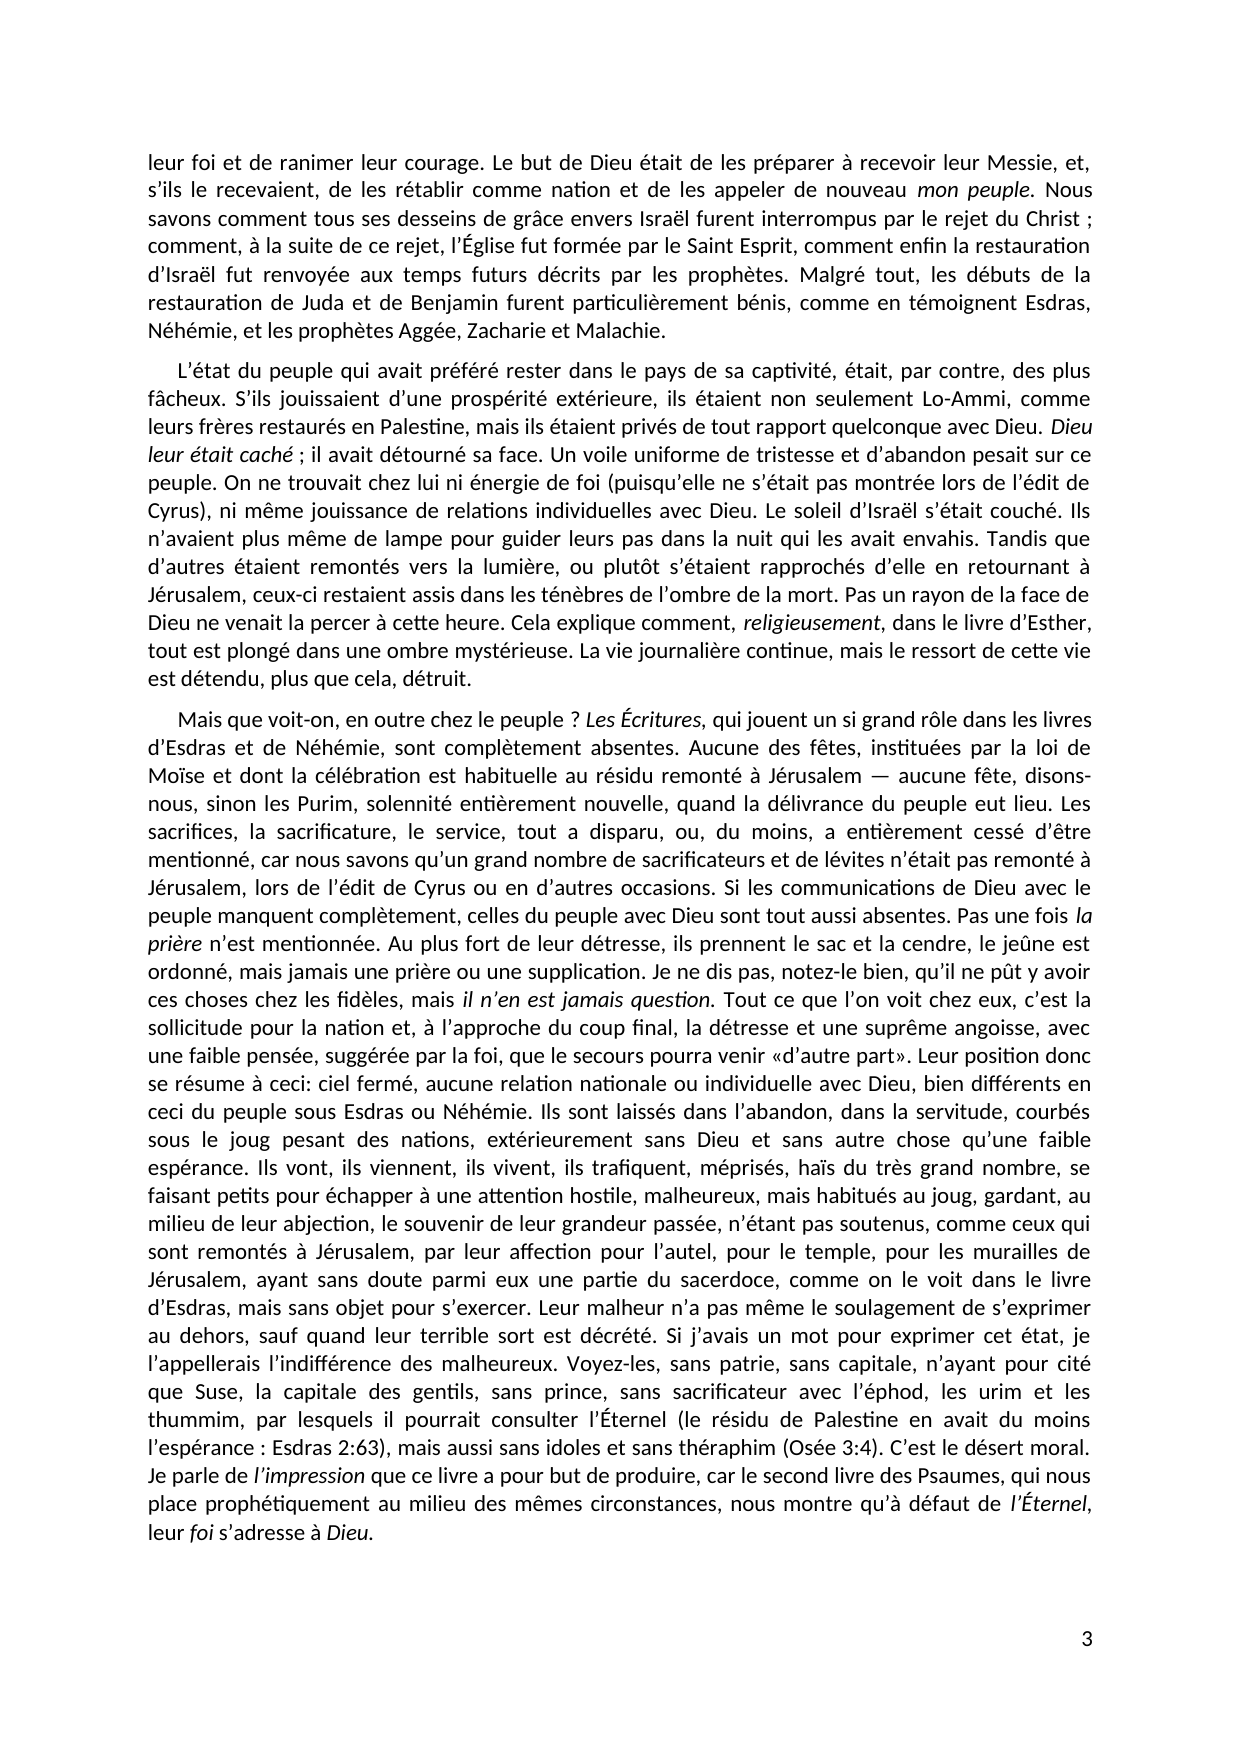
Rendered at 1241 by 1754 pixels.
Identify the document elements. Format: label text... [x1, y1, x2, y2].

text Mais que voit-on, en outre chez le peuple ? Les Écritures, qui jouent un si grand rôle dans les livres d’Esdras et de Néhémie, sont complètement absentes. Aucune des fêtes, instituées par la loi de Moïse et dont la célébration est habituelle au résidu remonté à Jérusalem — aucune fête, disons-nous, sinon les Purim, solennité entièrement nouvelle, quand la délivrance du peuple eut lieu. Les sacrifices, la sacrificature, le service, tout a disparu, ou, du moins, a entièrement cessé d’être mentionné, car nous savons qu’un grand nombre de sacrificateurs et de lévites n’était pas remonté à Jérusalem, lors de l’édit de Cyrus ou en d’autres occasions. Si les communications de Dieu avec le peuple manquent complètement, celles du peuple avec Dieu sont tout aussi absentes. Pas une fois la prière n’est mentionnée. Au plus fort de leur détresse, ils prennent le sac et la cendre, le jeûne est ordonné, mais jamais une prière ou une supplication. Je ne dis pas, notez-le bien, qu’il ne pût y avoir ces choses chez les fidèles, mais il n’en est jamais question. Tout ce que l’on voit chez eux, c’est la sollicitude pour la nation et, à l’approche du coup final, la détresse et une suprême angoisse, avec une faible pensée, suggérée par la foi, que le secours pourra venir «d’autre part». Leur position donc se résume à ceci: ciel fermé, aucune relation nationale ou individuelle avec Dieu, bien différents en ceci du peuple sous Esdras ou Néhémie. Ils sont laissés dans l’abandon, dans la servitude, courbés sous le joug pesant des nations, extérieurement sans Dieu et sans autre chose qu’une faible espérance. Ils vont, ils viennent, ils vivent, ils trafiquent, méprisés, haïs du très grand nombre, se faisant petits pour échapper à une attention hostile, malheureux, mais habitués au joug, gardant, au milieu de leur abjection, le souvenir de leur grandeur passée, n’étant pas soutenus, comme ceux qui sont remontés à Jérusalem, par leur affection pour l’autel, pour le temple, pour les murailles de Jérusalem, ayant sans doute parmi eux une partie du sacerdoce, comme on le voit dans le livre d’Esdras, mais sans objet pour s’exercer. Leur malheur n’a pas même le soulagement de s’exprimer au dehors, sauf quand leur terrible sort est décrété. Si j’avais un mot pour exprimer cet état, je l’appellerais l’indifférence des malheureux. Voyez-les, sans patrie, sans capitale, n’ayant pour cité que Suse, la capitale des gentils, sans prince, sans sacrificateur avec l’éphod, les urim et les thummim, par lesquels il pourrait consulter l’Éternel (le résidu de Palestine en avait du moins l’espérance : Esdras 2:63), mais aussi sans idoles et sans théraphim (Osée 3:4). C’est le désert moral. Je parle de l’impression que ce livre a pour but de produire, car le second livre des Psaumes, qui nous place prophétiquement au milieu des mêmes circonstances, nous montre qu’à défaut de l’Éternel, leur foi s’adresse à Dieu. [148, 705, 1093, 1546]
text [148, 148, 1093, 344]
text L’état du peuple qui avait préféré rester dans le pays de sa captivité, était, par contre, des plus fâcheux. S’ils jouissaient d’une prospérité extérieure, ils étaient non seulement Lo-Ammi, comme leurs frères restaurés en Palestine, mais ils étaient privés de tout rapport quelconque avec Dieu. Dieu leur était caché ; il avait détourné sa face. Un voile uniforme de tristesse et d’abandon pesait sur ce peuple. On ne trouvait chez lui ni énergie de foi (puisqu’elle ne s’était pas montrée lors de l’édit de Cyrus), ni même jouissance de relations individuelles avec Dieu. Le soleil d’Israël s’était couché. Ils n’avaient plus même de lampe pour guider leurs pas dans la nuit qui les avait envahis. Tandis que d’autres étaient remontés vers la lumière, ou plutôt s’étaient rapprochés d’elle en retournant à Jérusalem, ceux-ci restaient assis dans les ténèbres de l’ombre de la mort. Pas un rayon de la face de Dieu ne venait la percer à cette heure. Cela explique comment, religieusement, dans le livre d’Esther, tout est plongé dans une ombre mystérieuse. La vie journalière continue, mais le ressort de cette vie est détendu, plus que cela, détruit. [148, 356, 1093, 692]
